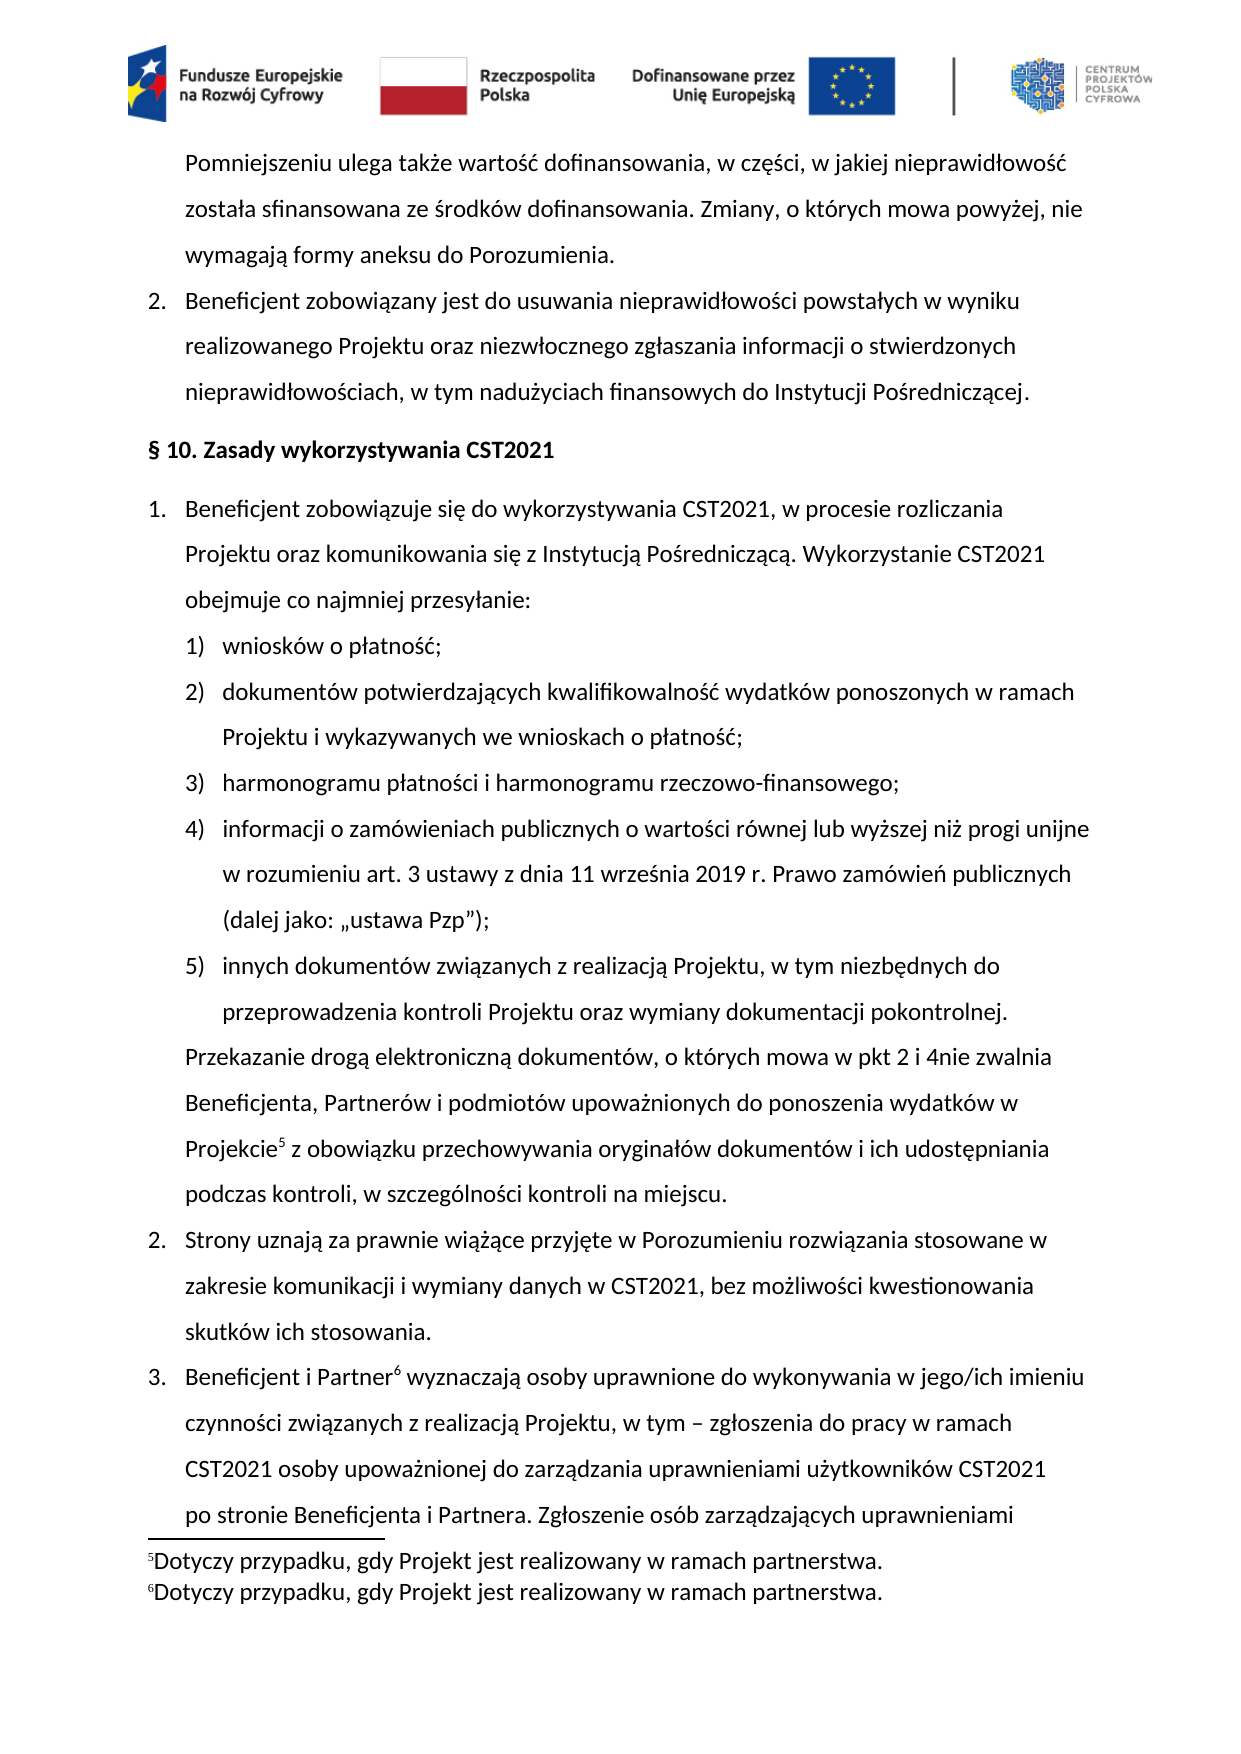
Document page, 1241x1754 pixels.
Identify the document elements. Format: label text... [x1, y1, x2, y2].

subtitle § 10. Zasady wykorzystywania CST2021 [148, 434, 1093, 465]
list informacji o zamówieniach publicznych o wartości równej lub wyższej niż progi unijne w rozumieniu art. 3 ustawy z dnia 11 września 2019 r. Prawo zamówień publicznych (dalej jako: „ustawa Pzp”); [185, 813, 1093, 935]
list Beneficjent zobowiązuje się do wykorzystywania CST2021, w procesie rozliczania Projektu oraz komunikowania się z Instytucją Pośredniczącą. Wykorzystanie CST2021 obejmuje co najmniej przesyłanie: [148, 493, 1093, 615]
list harmonogramu płatności i harmonogramu rzeczowo-finansowego; [185, 767, 1093, 798]
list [148, 1362, 1093, 1529]
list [148, 148, 1093, 269]
list Beneficjent zobowiązany jest do usuwania nieprawidłowości powstałych w wyniku realizowanego Projektu oraz niezwłocznego zgłaszania informacji o stwierdzonych nieprawidłowościach, w tym nadużyciach finansowych do Instytucji Pośredniczącej. [148, 285, 1093, 407]
text Przekazanie drogą elektroniczną dokumentów, o których mowa w pkt 2 i 4nie zwalnia Beneficjenta, Partnerów i podmiotów upoważnionych do ponoszenia wydatków w Projekcie z obowiązku przechowywania oryginałów dokumentów i ich udostępniania podczas kontroli, w szczególności kontroli na miejscu. [185, 1041, 1093, 1209]
picture [128, 45, 1153, 122]
list wniosków o płatność; [185, 630, 1093, 660]
list innych dokumentów związanych z realizacją Projektu, w tym niezbędnych do przeprowadzenia kontroli Projektu oraz wymiany dokumentacji pokontrolnej. [185, 950, 1093, 1026]
list Strony uznają za prawnie wiążące przyjęte w Porozumieniu rozwiązania stosowane w zakresie komunikacji i wymiany danych w CST2021, bez możliwości kwestionowania skutków ich stosowania. [148, 1224, 1093, 1346]
list dokumentów potwierdzających kwalifikowalność wydatków ponoszonych w ramach Projektu i wykazywanych we wnioskach o płatność; [185, 676, 1093, 752]
